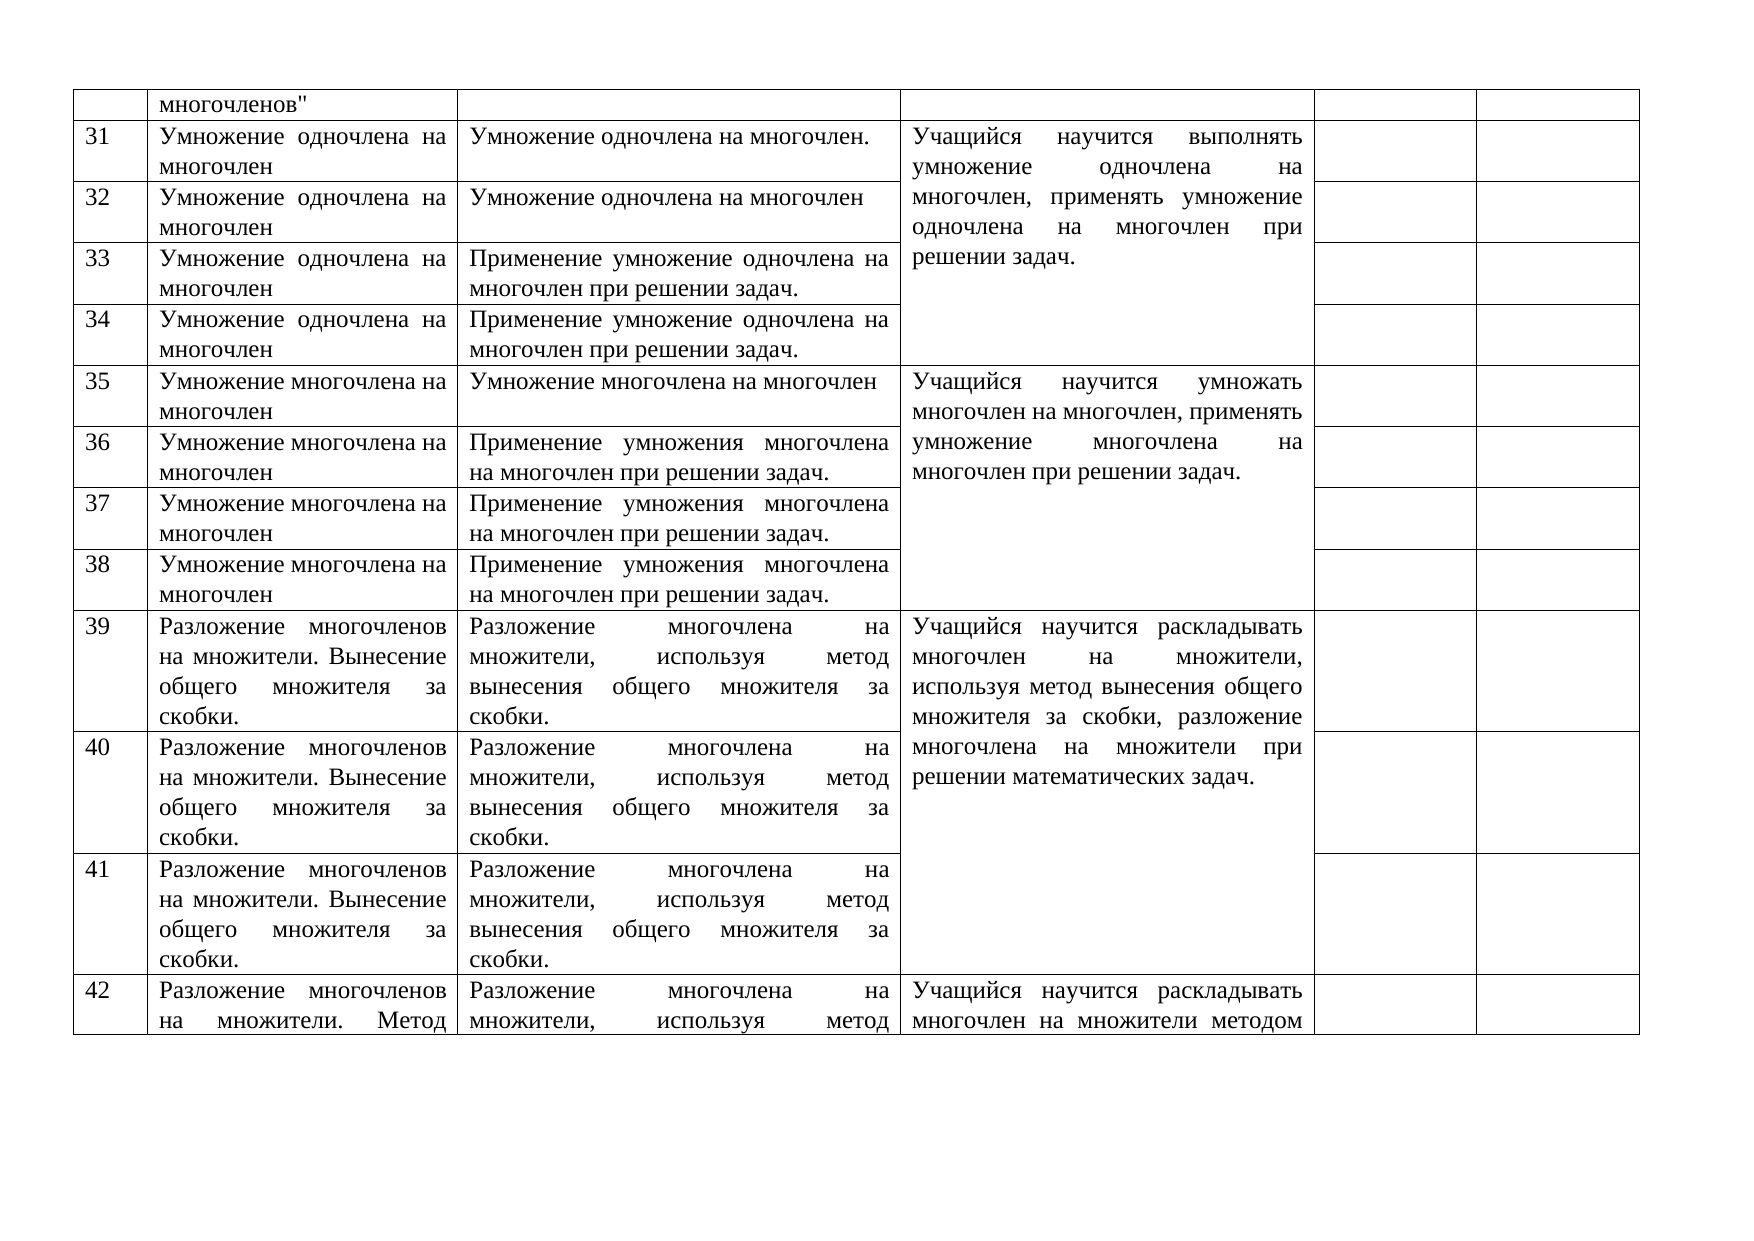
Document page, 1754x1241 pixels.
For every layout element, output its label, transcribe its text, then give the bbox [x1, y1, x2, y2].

table_cell 34 [74, 305, 147, 365]
table_cell [1315, 305, 1476, 365]
table_cell Умножение многочлена на многочлен [458, 366, 900, 426]
table_cell Умножение многочлена на многочлен [148, 488, 457, 548]
table_cell Умножение одночлена на многочлен [458, 182, 900, 242]
table_cell [1477, 732, 1639, 853]
table_cell [1315, 366, 1476, 426]
table_cell Умножение многочлена на многочлен [148, 550, 457, 610]
table_cell [1477, 182, 1639, 242]
table_cell 31 [74, 121, 147, 181]
table_cell [1477, 305, 1639, 365]
table_cell Применение умножения многочлена на многочлен при решении задач. [458, 550, 900, 610]
table_cell Разложение многочлена на множители, используя метод вынесения общего множителя за скобки. [458, 732, 900, 853]
table_cell [1315, 732, 1476, 853]
table_cell Умножение одночлена на многочлен [148, 182, 457, 242]
table_cell Разложение многочлена на множители, используя метод вынесения общего множителя за скобки. [458, 611, 900, 731]
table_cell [148, 90, 457, 120]
table_cell [1315, 488, 1476, 548]
table_cell 38 [74, 550, 147, 610]
table_cell [1315, 121, 1476, 181]
table_cell [1315, 182, 1476, 242]
table_cell [1477, 90, 1639, 120]
table_cell 35 [74, 366, 147, 426]
table_cell 30 [74, 90, 147, 120]
table_cell [1315, 611, 1476, 731]
table_cell [1477, 121, 1639, 181]
table_cell [1315, 975, 1476, 1034]
table_cell 42 [74, 975, 147, 1034]
table_cell Умножение многочлена на многочлен [148, 427, 457, 487]
table_cell Применение умножение одночлена на многочлен при решении задач. [458, 305, 900, 365]
table_cell Учащийся научится выполнять умножение одночлена на многочлен, применять умножение одночлена на многочлен при решении задач. [901, 121, 1314, 365]
table_cell Умножение одночлена на многочлен [148, 305, 457, 365]
table_cell Применение умножение одночлена на многочлен при решении задач. [458, 243, 900, 303]
table_cell Учащийся научится умножать многочлен на многочлен, применять умножение многочлена на многочлен при решении задач. [901, 366, 1314, 610]
table_cell [1315, 427, 1476, 487]
table_cell 40 [74, 732, 147, 853]
table_cell [1477, 243, 1639, 303]
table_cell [148, 975, 457, 1034]
table_cell [1477, 550, 1639, 610]
table_cell Разложение многочленов на множители. Вынесение общего множителя за скобки. [148, 611, 457, 731]
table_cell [901, 975, 1314, 1034]
table_cell Разложение многочленов на множители. Вынесение общего множителя за скобки. [148, 732, 457, 853]
table_cell [901, 90, 1314, 120]
table_cell Умножение одночлена на многочлен [148, 121, 457, 181]
table_cell [1477, 854, 1639, 974]
table_cell 37 [74, 488, 147, 548]
table_cell 33 [74, 243, 147, 303]
table_cell [1477, 488, 1639, 548]
table_cell Применение умножения многочлена на многочлен при решении задач. [458, 488, 900, 548]
table_cell Умножение одночлена на многочлен [148, 243, 457, 303]
table_cell [1315, 90, 1476, 120]
table_cell Разложение многочленов на множители. Вынесение общего множителя за скобки. [148, 854, 457, 974]
table_cell [1315, 550, 1476, 610]
table_cell [1315, 854, 1476, 974]
table_cell Применение умножения многочлена на многочлен при решении задач. [458, 427, 900, 487]
table_cell Учащийся научится раскладывать многочлен на множители, используя метод вынесения общего множителя за скобки, разложение многочлена на множители при решении математических задач. [901, 611, 1314, 974]
table_cell Умножение многочлена на многочлен [148, 366, 457, 426]
table_cell [1477, 366, 1639, 426]
table_cell 41 [74, 854, 147, 974]
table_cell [458, 975, 900, 1034]
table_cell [458, 90, 900, 120]
table_cell 36 [74, 427, 147, 487]
table_cell Разложение многочлена на множители, используя метод вынесения общего множителя за скобки. [458, 854, 900, 974]
table_cell [1477, 427, 1639, 487]
table_cell [1477, 975, 1639, 1034]
table_cell 32 [74, 182, 147, 242]
table_cell [1477, 611, 1639, 731]
table_cell [1315, 243, 1476, 303]
table_cell Умножение одночлена на многочлен. [458, 121, 900, 181]
table_cell 39 [74, 611, 147, 731]
